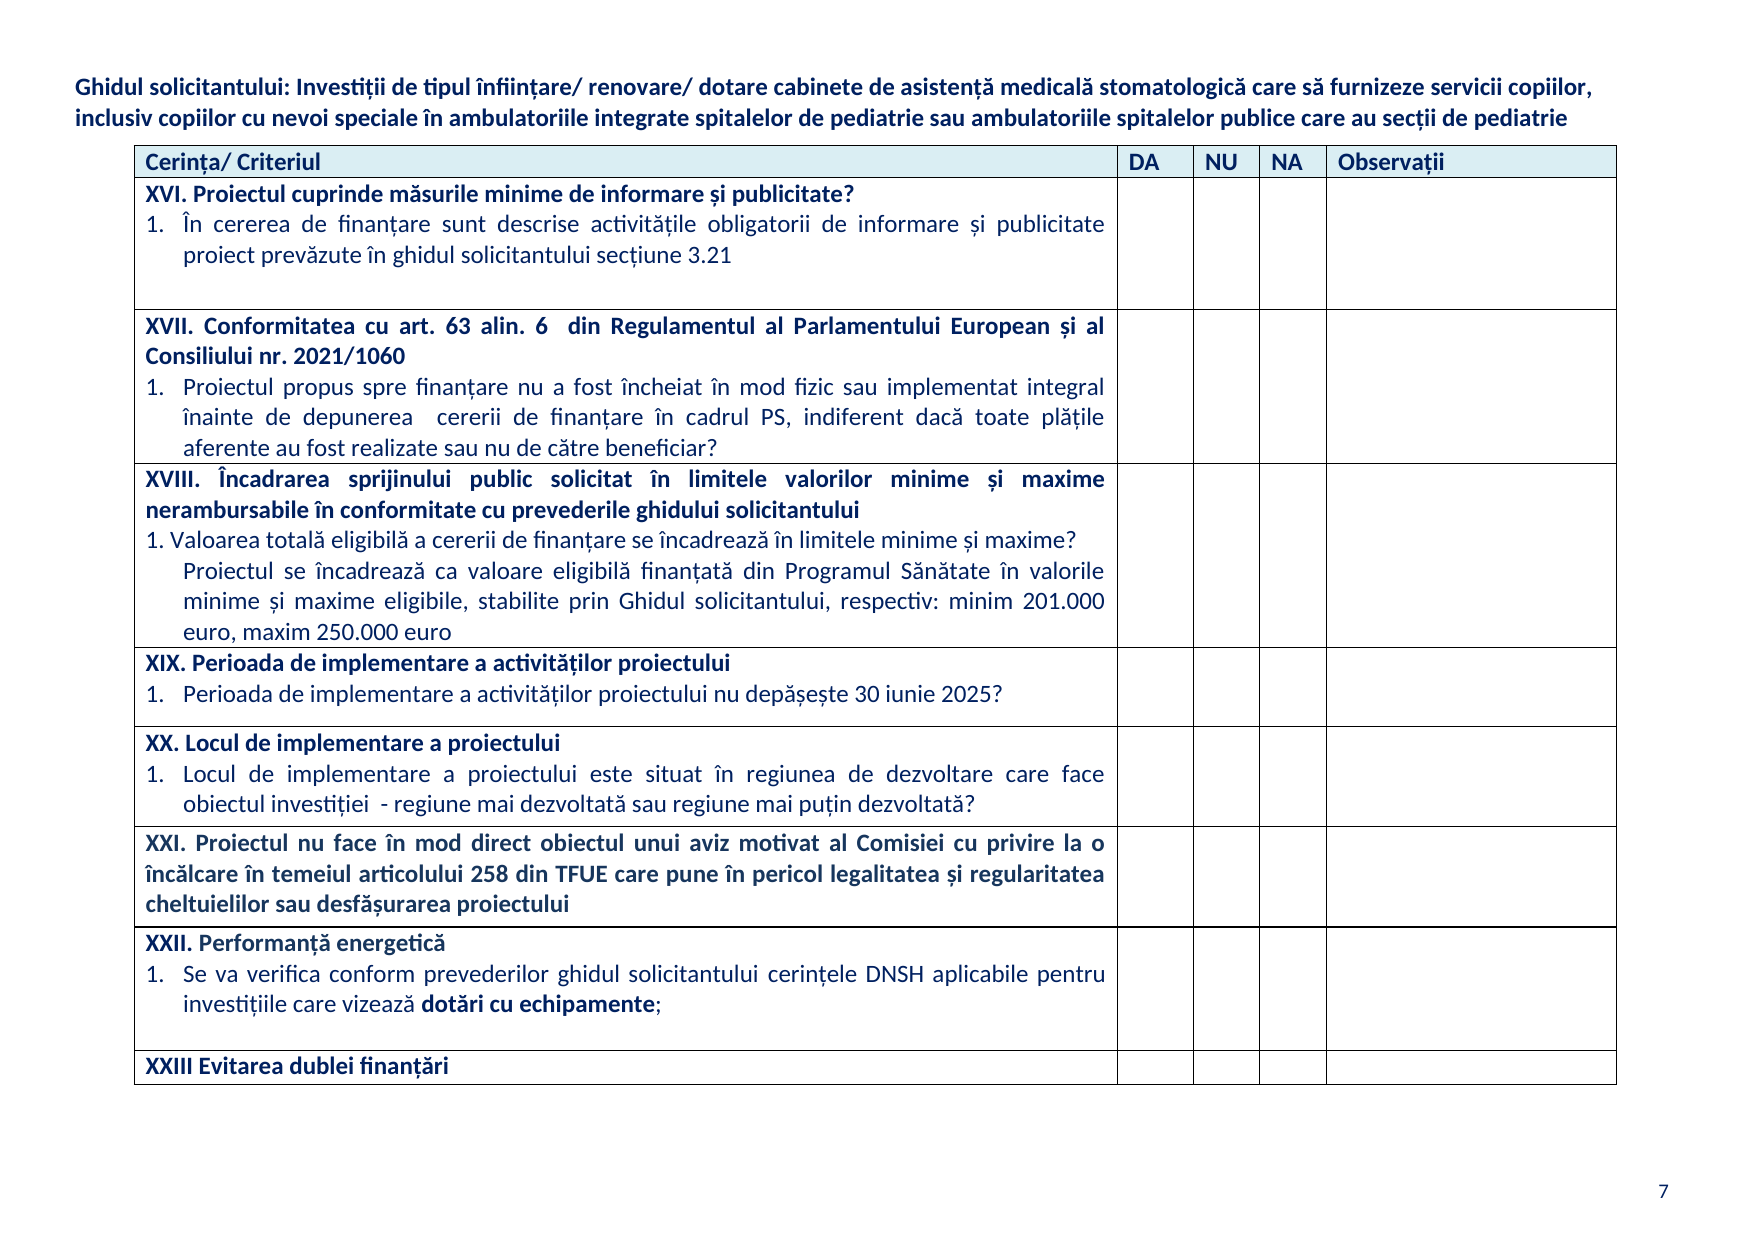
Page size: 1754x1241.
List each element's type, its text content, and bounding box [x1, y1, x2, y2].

table_cell [1260, 928, 1326, 1049]
table_cell [1118, 1051, 1193, 1084]
table_header Observații [1327, 146, 1616, 177]
table_cell XIX. Perioada de implementare a activităților proiectului Perioada de implementare a activităților proiectului nu depășește 30 iunie 2025? [135, 648, 1117, 726]
table_cell [1118, 648, 1193, 726]
table_cell [1327, 178, 1616, 309]
table_cell XVII. Conformitatea cu art. 63 alin. 6 din Regulamentul al Parlamentului European și al Consiliului nr. 2021/1060 Proiectul propus spre finanțare nu a fost încheiat în mod fizic sau implementat integral înainte de depunerea cererii de finanțare în cadrul PS, indiferent dacă toate plățile aferente au fost realizate sau nu de către beneficiar? [135, 310, 1117, 462]
table_cell [1327, 1051, 1616, 1084]
table_header Cerința/ Criteriul [135, 146, 1117, 177]
table_cell [1260, 648, 1326, 726]
table_cell [1118, 827, 1193, 926]
table_cell [1327, 928, 1616, 1049]
table_cell [1327, 727, 1616, 826]
table_cell [1118, 310, 1193, 462]
table_cell [1327, 827, 1616, 926]
table_header NA [1260, 146, 1326, 177]
table_cell [1194, 1051, 1259, 1084]
table_cell [1327, 310, 1616, 462]
table_cell XXII. Performanță energetică Se va verifica conform prevederilor ghidul solicitantului cerințele DNSH aplicabile pentru investițiile care vizează dotări cu echipamente; [135, 928, 1117, 1049]
table_cell [1194, 827, 1259, 926]
table_cell [1118, 178, 1193, 309]
table_cell [1327, 648, 1616, 726]
table_cell [1194, 648, 1259, 726]
table_cell XVIII. Încadrarea sprijinului public solicitat în limitele valorilor minime și maxime nerambursabile în conformitate cu prevederile ghidului solicitantului 1. Valoarea totală eligibilă a cererii de finanțare se încadrează în limitele minime și maxime? Proiectul se încadrează ca valoare eligibilă finanțată din Programul Sănătate în valorile minime și maxime eligibile, stabilite prin Ghidul solicitantului, respectiv: minim 201.000 euro, maxim 250.000 euro [135, 464, 1117, 647]
table_cell XVI. Proiectul cuprinde măsurile minime de informare și publicitate? În cererea de finanțare sunt descrise activitățile obligatorii de informare și publicitate proiect prevăzute în ghidul solicitantului secțiune 3.21 [135, 178, 1117, 309]
table_cell [1194, 310, 1259, 462]
table_header DA [1118, 146, 1193, 177]
table_cell XXI. Proiectul nu face în mod direct obiectul unui aviz motivat al Comisiei cu privire la o încălcare în temeiul articolului 258 din TFUE care pune în pericol legalitatea și regularitatea cheltuielilor sau desfășurarea proiectului [135, 827, 1117, 926]
table_cell [1194, 464, 1259, 647]
table_cell [1118, 727, 1193, 826]
table_cell [1327, 464, 1616, 647]
table_cell [1118, 464, 1193, 647]
table_cell [1260, 178, 1326, 309]
table_cell [1118, 928, 1193, 1049]
table_cell [1260, 1051, 1326, 1084]
table_cell [1194, 928, 1259, 1049]
table_header NU [1194, 146, 1259, 177]
table_cell [1260, 464, 1326, 647]
table_cell [1260, 310, 1326, 462]
table_cell [1260, 727, 1326, 826]
table_cell [1194, 727, 1259, 826]
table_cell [135, 1051, 1117, 1084]
table_cell XX. Locul de implementare a proiectului Locul de implementare a proiectului este situat în regiunea de dezvoltare care face obiectul investiției - regiune mai dezvoltată sau regiune mai puțin dezvoltată? [135, 727, 1117, 826]
table_cell [1260, 827, 1326, 926]
table_cell [1194, 178, 1259, 309]
